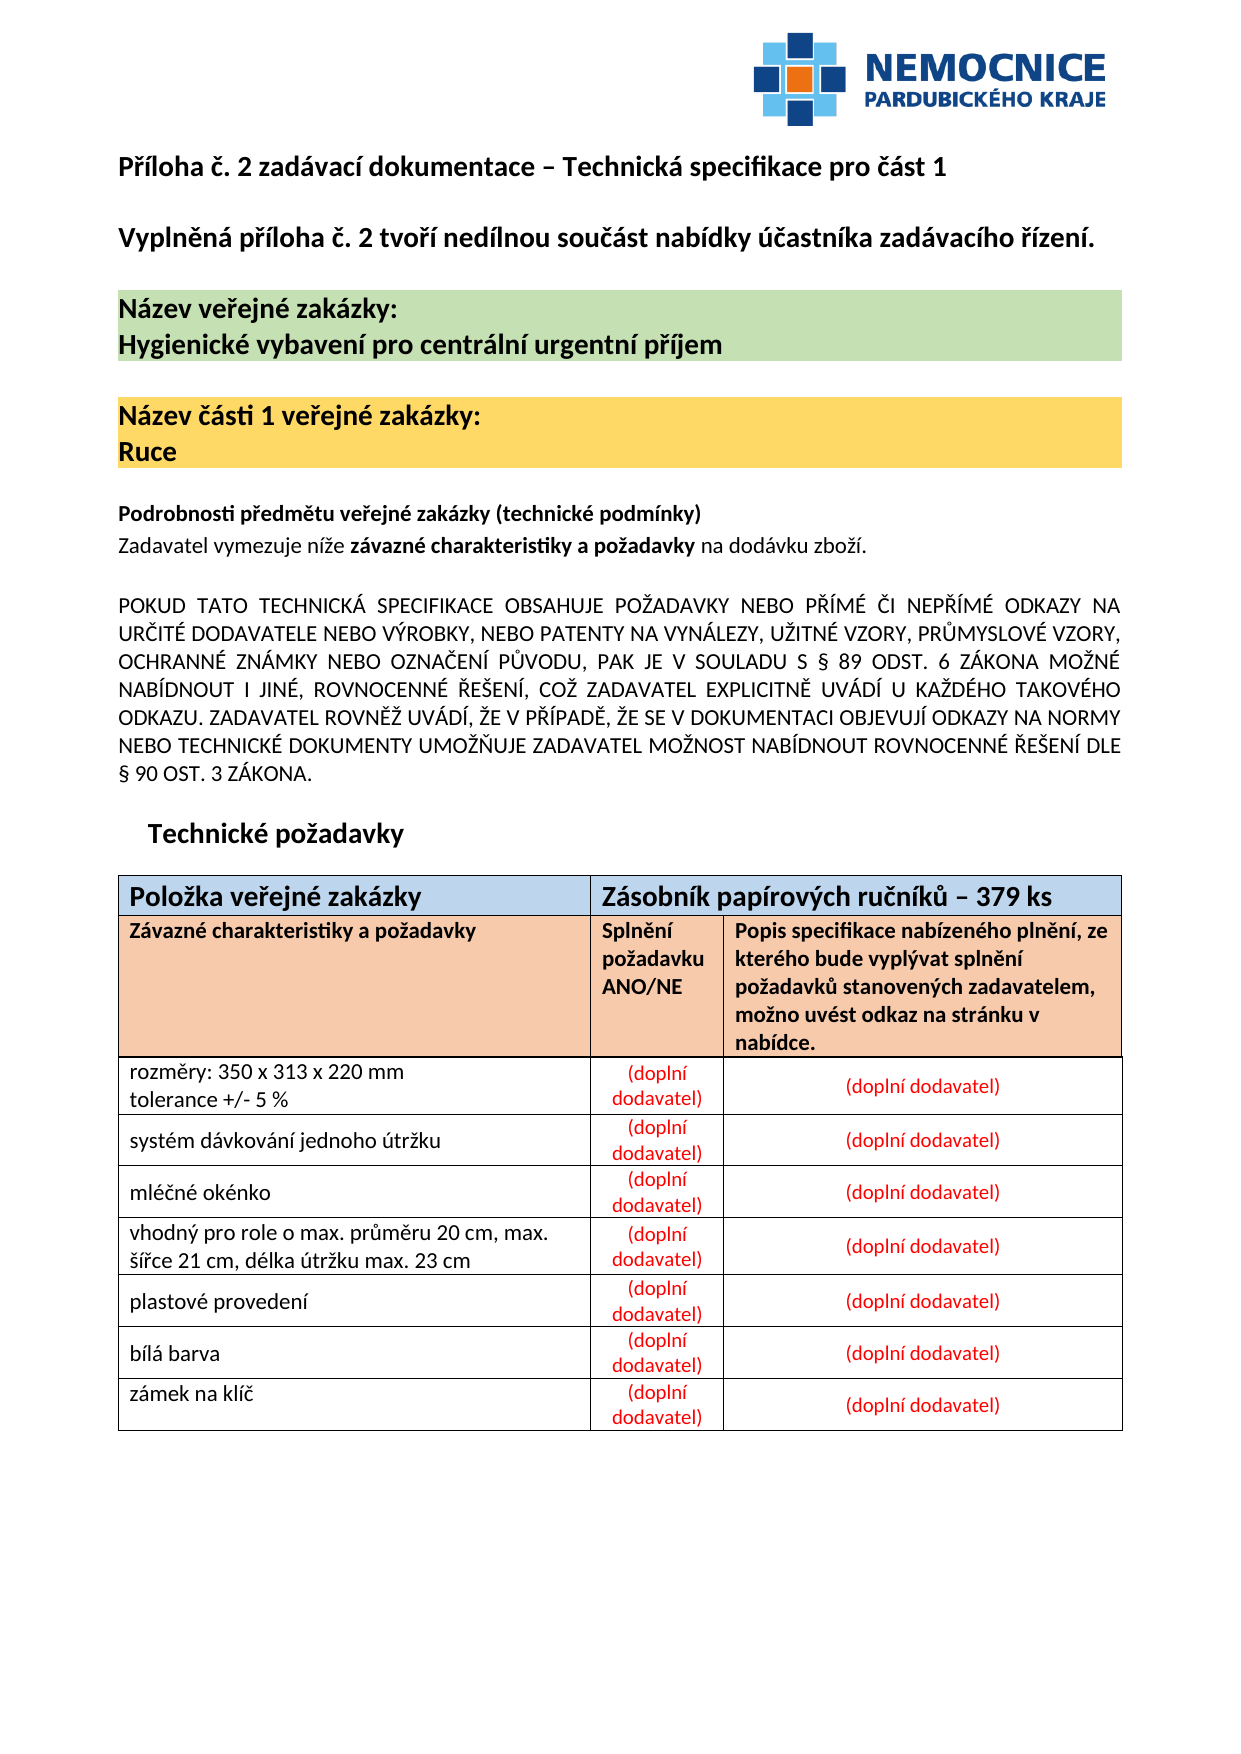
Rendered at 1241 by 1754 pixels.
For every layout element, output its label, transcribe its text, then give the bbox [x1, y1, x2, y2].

table_header Položka veřejné zakázky [119, 876, 590, 915]
table_cell systém dávkování jednoho útržku [119, 1115, 590, 1165]
table_cell (doplní dodavatel) [724, 1327, 1122, 1378]
text Název části 1 veřejné zakázky: [118, 397, 1122, 433]
table_cell (doplní dodavatel) [591, 1166, 723, 1217]
text Podrobnosti předmětu veřejné zakázky (technické podmínky) [118, 499, 1122, 527]
text Vyplněná příloha č. 2 tvoří nedílnou součást nabídky účastníka zadávacího řízení. [118, 219, 1122, 254]
subtitle Název veřejné zakázky: [118, 290, 1122, 326]
table_cell (doplní dodavatel) [591, 1327, 723, 1378]
text Ruce [118, 433, 1122, 468]
table_cell (doplní dodavatel) [591, 1218, 723, 1274]
table_cell (doplní dodavatel) [591, 1379, 723, 1430]
table_cell (doplní dodavatel) [591, 1275, 723, 1326]
table_header Zásobník papírových ručníků – 379 ks [591, 876, 1121, 915]
table_cell (doplní dodavatel) [591, 1115, 723, 1165]
table_cell (doplní dodavatel) [591, 1058, 723, 1113]
table_cell bílá barva [119, 1327, 590, 1378]
table_cell (doplní dodavatel) [724, 1275, 1122, 1326]
text POKUD TATO TECHNICKÁ SPECIFIKACE OBSAHUJE POŽADAVKY NEBO PŘÍMÉ ČI NEPŘÍMÉ ODKAZY NA URČITÉ DODAVATELE NEBO VÝROBKY, NEBO PATENTY NA VYNÁLEZY, UŽITNÉ VZORY, PRŮMYSLOVÉ VZORY, OCHRANNÉ ZNÁMKY NEBO OZNAČENÍ PŮVODU, PAK JE V SOULADU S § 89 ODST. 6 ZÁKONA MOŽNÉ NABÍDNOUT I JINÉ, ROVNOCENNÉ ŘEŠENÍ, COŽ ZADAVATEL EXPLICITNĚ UVÁDÍ U KAŽDÉHO TAKOVÉHO ODKAZU. ZADAVATEL ROVNĚŽ UVÁDÍ, ŽE V PŘÍPADĚ, ŽE SE V DOKUMENTACI OBJEVUJÍ ODKAZY NA NORMY NEBO TECHNICKÉ DOKUMENTY UMOŽŇUJE ZADAVATEL MOŽNOST NABÍDNOUT ROVNOCENNÉ ŘEŠENÍ DLE § 90 OST. 3 ZÁKONA. [118, 591, 1122, 787]
table_cell (doplní dodavatel) [724, 1115, 1122, 1165]
table_cell (doplní dodavatel) [724, 1058, 1122, 1113]
table_cell plastové provedení [119, 1275, 590, 1326]
subtitle Technické požadavky [148, 815, 1122, 851]
text Zadavatel vymezuje níže závazné charakteristiky a požadavky na dodávku zboží. [118, 531, 1122, 559]
table_cell (doplní dodavatel) [724, 1218, 1122, 1274]
table_cell rozměry: 350 x 313 x 220 mm tolerance +/- 5 % [119, 1058, 590, 1113]
picture [752, 32, 1106, 127]
table_cell zámek na klíč [119, 1379, 590, 1430]
table_cell (doplní dodavatel) [724, 1379, 1122, 1430]
text Příloha č. 2 zadávací dokumentace – Technická specifikace pro část 1 [118, 148, 1122, 183]
table_cell Splnění požadavku ANO/NE [591, 916, 723, 1056]
table_cell Závazné charakteristiky a požadavky [119, 916, 590, 1056]
table_cell mléčné okénko [119, 1166, 590, 1217]
table_cell (doplní dodavatel) [724, 1166, 1122, 1217]
table_cell Popis specifikace nabízeného plnění, ze kterého bude vyplývat splnění požadavků stanovených zadavatelem, možno uvést odkaz na stránku v nabídce. [724, 916, 1121, 1056]
subtitle Hygienické vybavení pro centrální urgentní příjem [118, 326, 1122, 361]
table_cell vhodný pro role o max. průměru 20 cm, max. šířce 21 cm, délka útržku max. 23 cm [119, 1218, 590, 1274]
